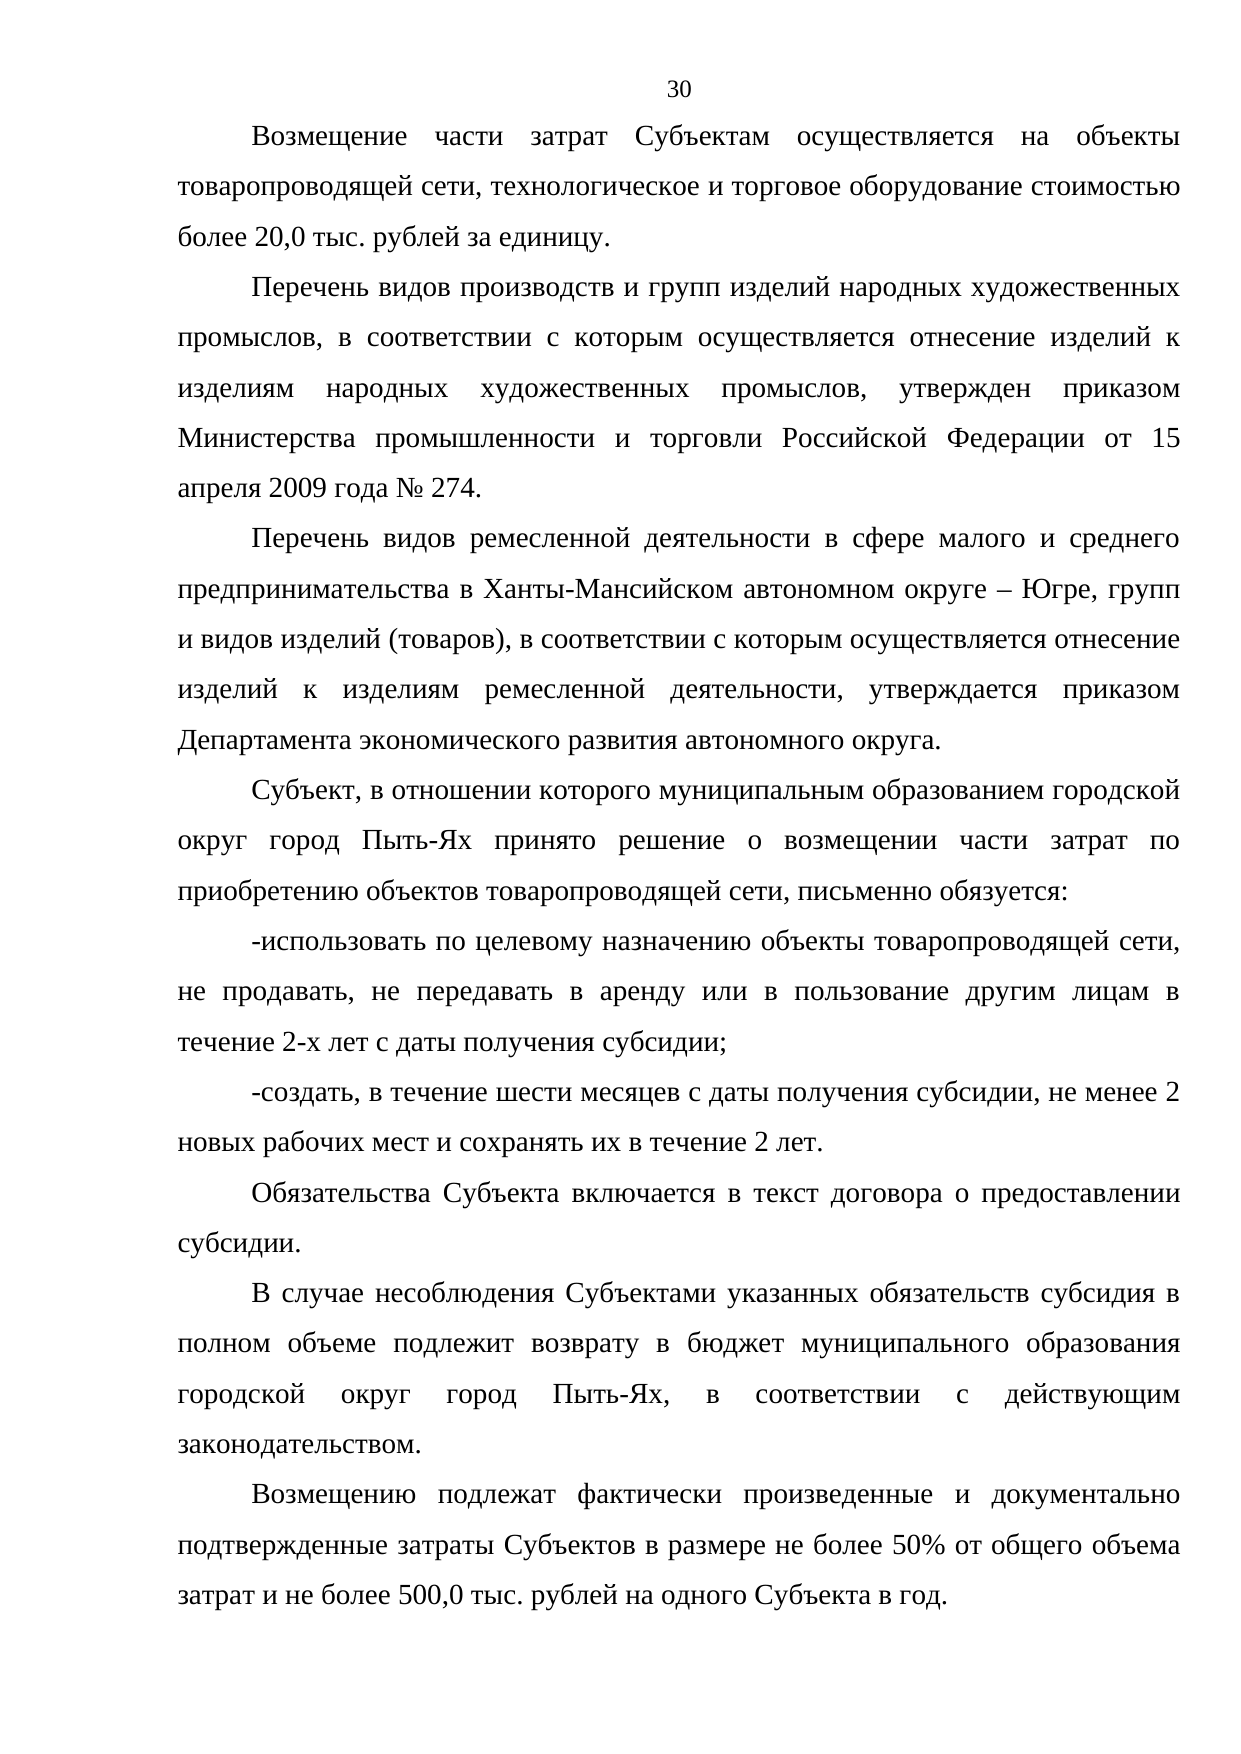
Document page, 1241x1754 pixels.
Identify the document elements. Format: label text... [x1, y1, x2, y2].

text Возмещению подлежат фактически произведенные и документально подтвержденные затраты Субъектов в размере не более 50% от общего объема затрат и не более 500,0 тыс. рублей на одного Субъекта в год. [177, 1477, 1181, 1611]
text Субъект, в отношении которого муниципальным образованием городской округ город Пыть-Ях принято решение о возмещении части затрат по приобретению объектов товаропроводящей сети, письменно обязуется: [177, 772, 1181, 906]
text -использовать по целевому назначению объекты товаропроводящей сети, не продавать, не передавать в аренду или в пользование другим лицам в течение 2-х лет с даты получения субсидии; [177, 923, 1181, 1057]
text Возмещение части затрат Субъектам осуществляется на объекты товаропроводящей сети, технологическое и торговое оборудование стоимостью более 20,0 тыс. рублей за единицу. [177, 118, 1181, 252]
text Перечень видов производств и групп изделий народных художественных промыслов, в соответствии с которым осуществляется отнесение изделий к изделиям народных художественных промыслов, утвержден приказом Министерства промышленности и торговли Российской Федерации от 15 апреля 2009 года № 274. [177, 269, 1181, 504]
text -создать, в течение шести месяцев с даты получения субсидии, не менее 2 новых рабочих мест и сохранять их в течение 2 лет. [177, 1074, 1181, 1158]
text В случае несоблюдения Субъектами указанных обязательств субсидия в полном объеме подлежит возврату в бюджет муниципального образования городской округ город Пыть-Ях, в соответствии с действующим законодательством. [177, 1275, 1181, 1460]
text Обязательства Субъекта включается в текст договора о предоставлении субсидии. [177, 1175, 1181, 1258]
text Перечень видов ремесленной деятельности в сфере малого и среднего предпринимательства в Ханты-Мансийском автономном округе – Югре, групп и видов изделий (товаров), в соответствии с которым осуществляется отнесение изделий к изделиям ремесленной деятельности, утверждается приказом Департамента экономического развития автономного округа. [177, 521, 1181, 755]
